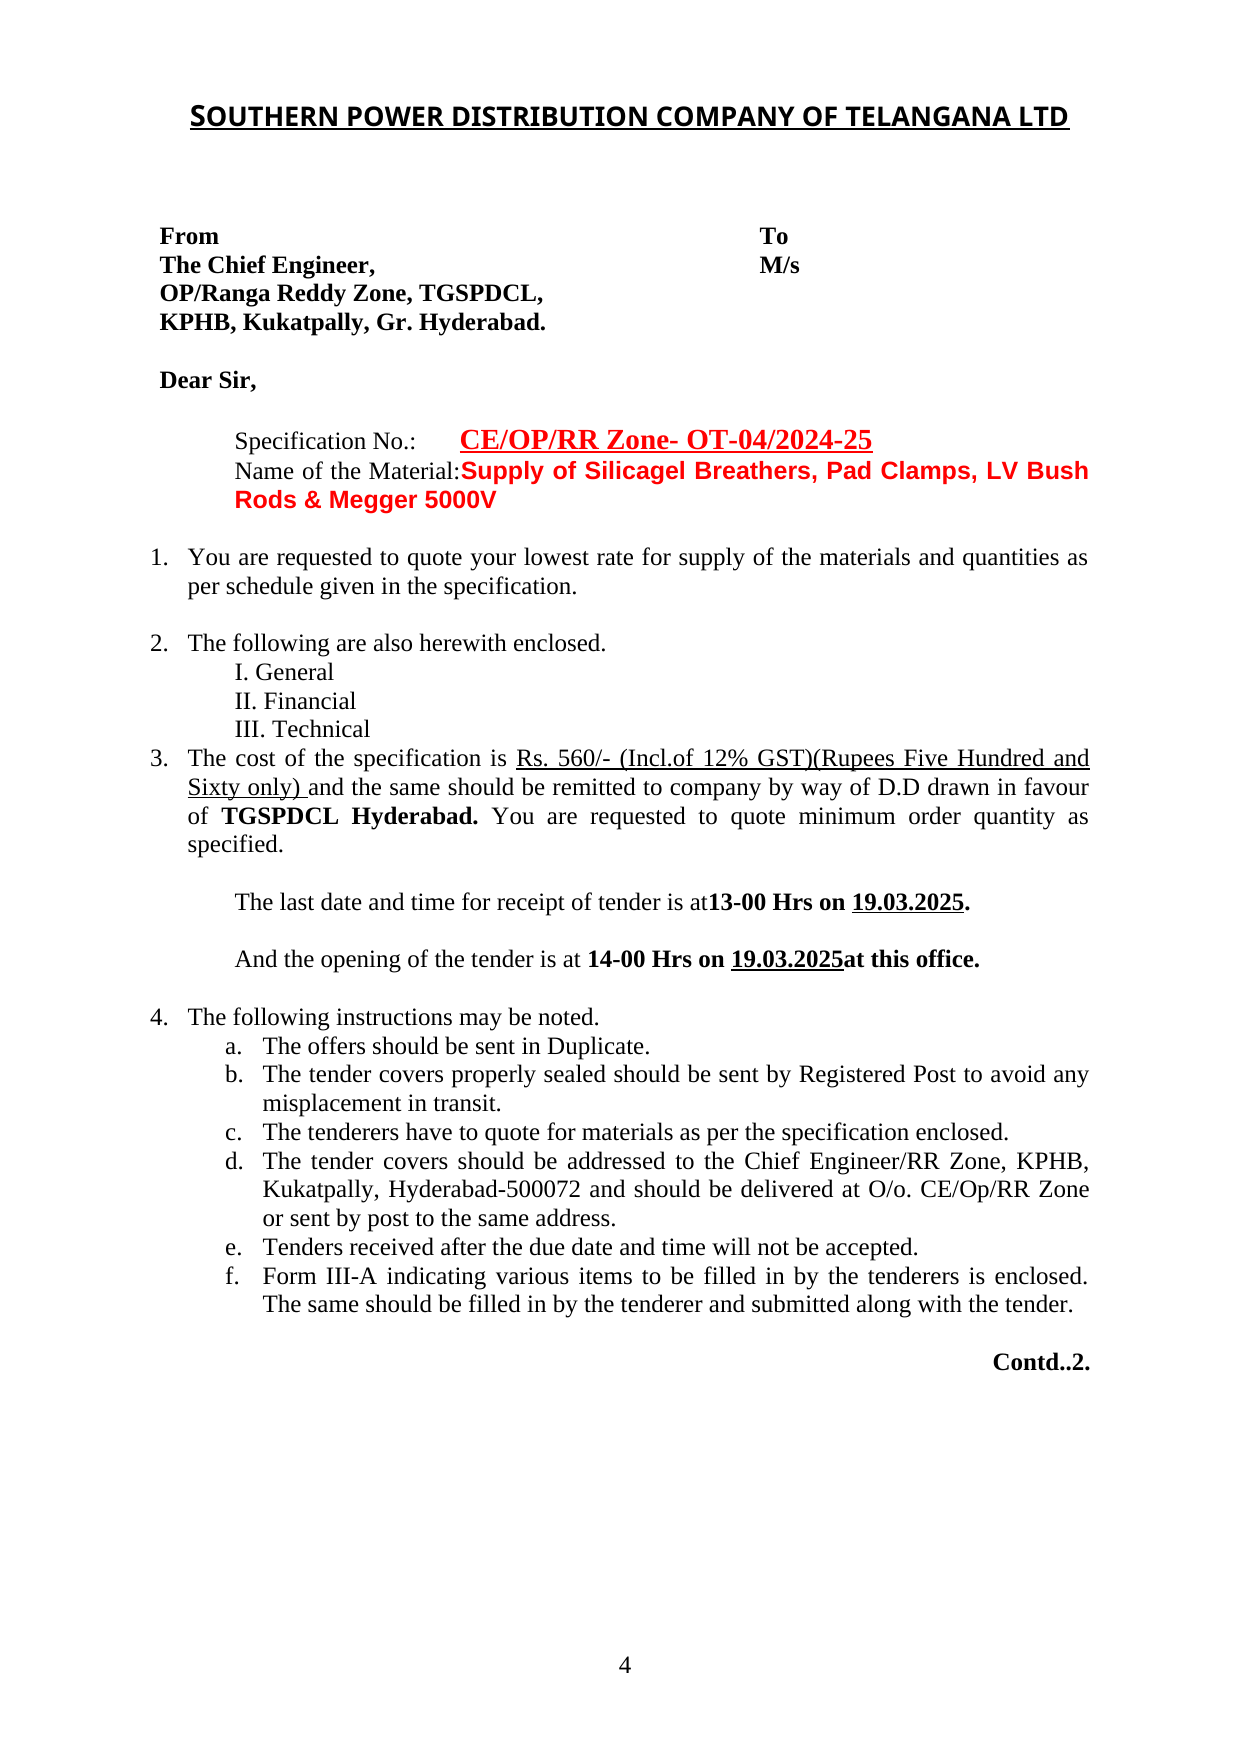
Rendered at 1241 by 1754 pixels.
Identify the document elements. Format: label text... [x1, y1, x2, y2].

subtitle From To [159, 221, 1090, 250]
list The tenderers have to quote for materials as per the specification enclosed. [225, 1117, 1090, 1146]
text Dear Sir, [159, 365, 1090, 393]
text The Chief Engineer, M/s [159, 250, 1090, 278]
list The offers should be sent in Duplicate. [225, 1031, 1090, 1059]
list You are requested to quote your lowest rate for supply of the materials and quantities as per schedule given in the specification. [150, 542, 1090, 599]
text KPHB, Kukatpally, Gr. Hyderabad. [159, 307, 1090, 336]
text Contd..2. [534, 1347, 1090, 1376]
subtitle Specification No.: CE/OP/RR Zone- OT-04/2024-25 [159, 422, 1090, 456]
text II. Financial [234, 686, 1090, 714]
text Name of the Material:Supply of Silicagel Breathers, Pad Clamps, LV Bush Rods & Megger 5000V [234, 456, 1090, 513]
list The tender covers should be addressed to the Chief Engineer/RR Zone, KPHB, Kukatpally, Hyderabad-500072 and should be delivered at O/o. CE/Op/RR Zone or sent by post to the same address. [225, 1146, 1090, 1232]
list The following are also herewith enclosed. [150, 628, 1090, 657]
list The tender covers properly sealed should be sent by Registered Post to avoid any misplacement in transit. [225, 1059, 1090, 1117]
text The last date and time for receipt of tender is at13-00 Hrs on 19.03.2025. [234, 887, 1090, 916]
text And the opening of the tender is at 14-00 Hrs on 19.03.2025at this office. [234, 944, 1090, 973]
text SOUTHERN POWER DISTRIBUTION COMPANY OF TELANGANA LTD [169, 95, 1090, 135]
text III. Technical [234, 714, 1090, 743]
list The following instructions may be noted. [150, 1002, 1090, 1031]
list The cost of the specification is Rs. 560/- (Incl.of 12% GST)(Rupees Five Hundred and Sixty only) and the same should be remitted to company by way of D.D drawn in favour of TGSPDCL Hyderabad. You are requested to quote minimum order quantity as specified. [150, 743, 1090, 858]
list Tenders received after the due date and time will not be accepted. [225, 1232, 1090, 1261]
list Form III-A indicating various items to be filled in by the tenderers is enclosed. The same should be filled in by the tenderer and submitted along with the tender. [225, 1261, 1090, 1318]
text OP/Ranga Reddy Zone, TGSPDCL, [159, 278, 1090, 307]
text I. General [234, 657, 1090, 686]
